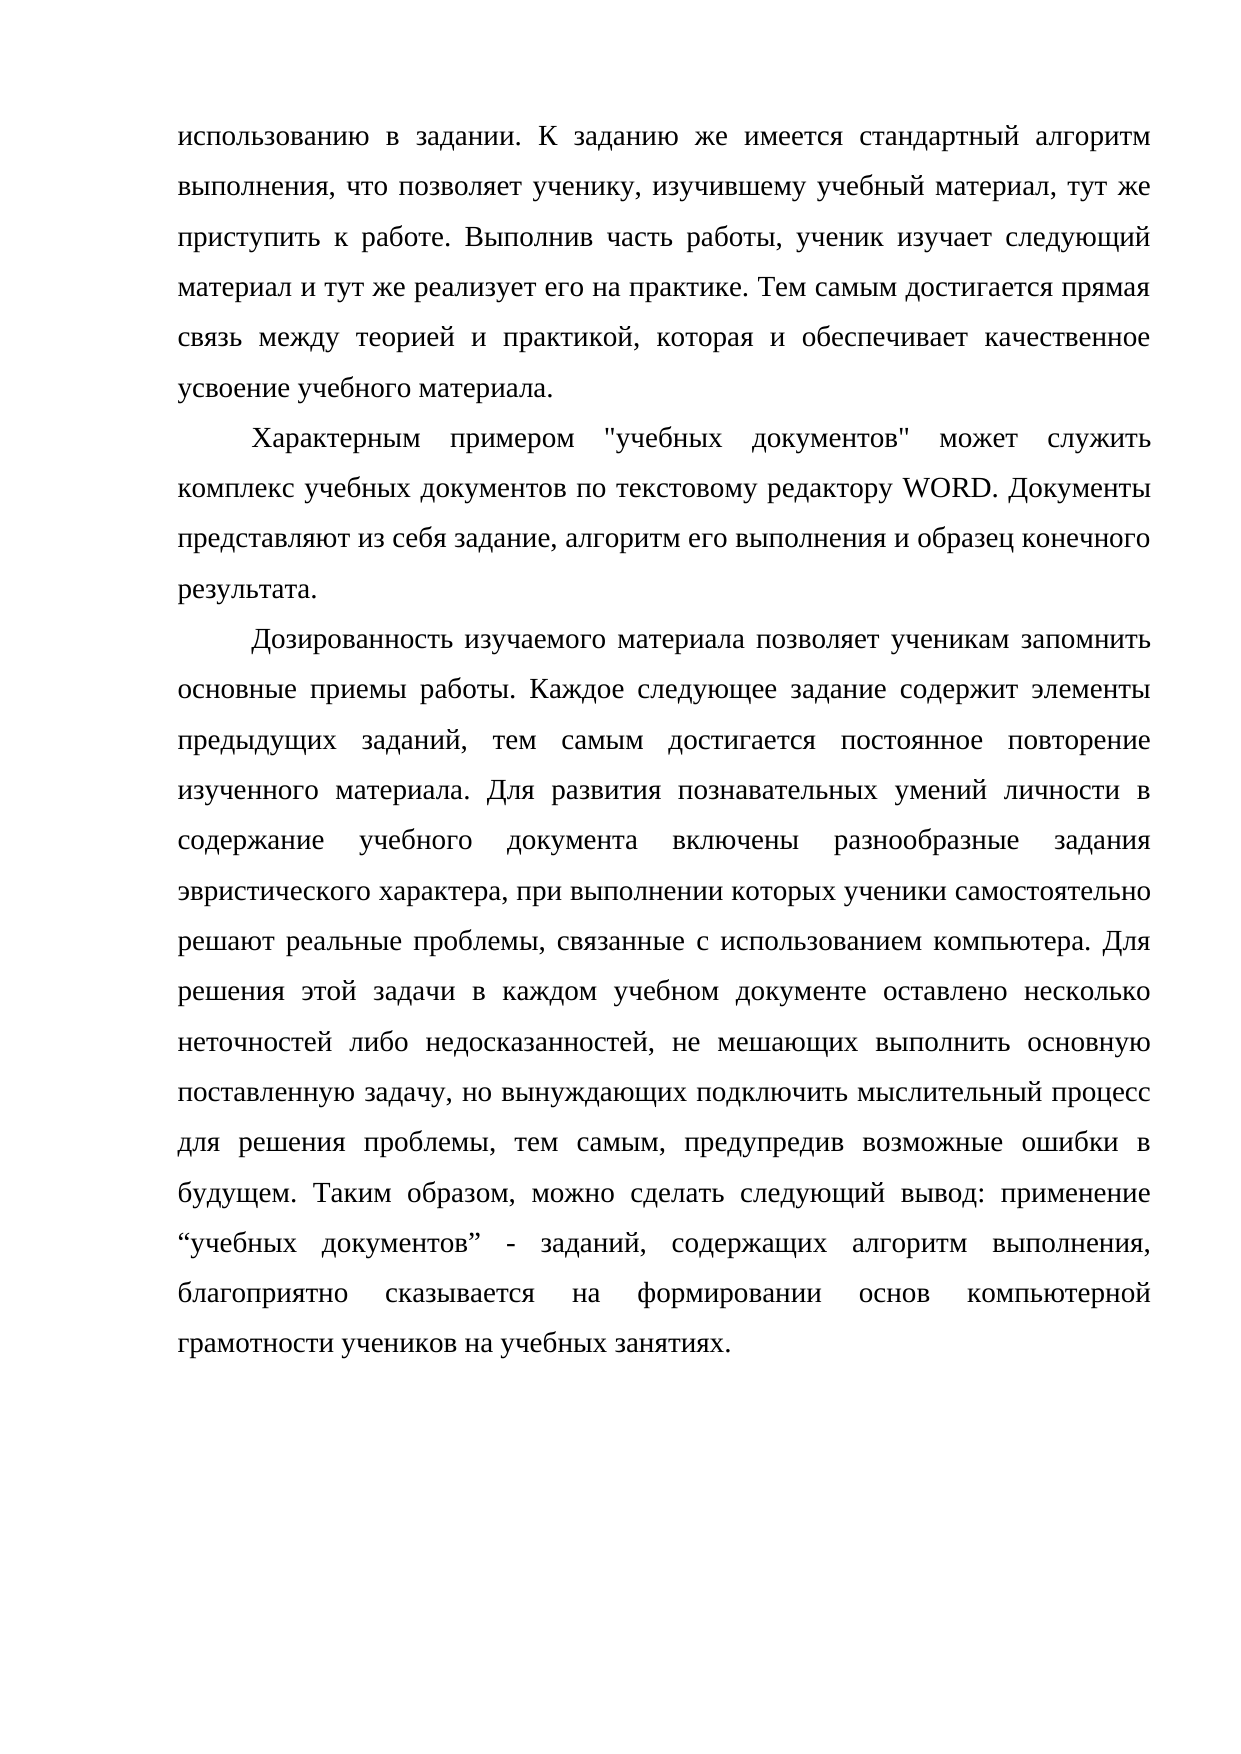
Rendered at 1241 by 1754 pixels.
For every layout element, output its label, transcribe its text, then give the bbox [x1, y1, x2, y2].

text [177, 118, 1152, 403]
text Характерным примером "учебных документов" может служить комплекс учебных документов по текстовому редактору WORD. Документы представляют из себя задание, алгоритм его выполнения и образец конечного результата. [177, 420, 1152, 604]
text Дозированность изучаемого материала позволяет ученикам запомнить основные приемы работы. Каждое следующее задание содержит элементы предыдущих заданий, тем самым достигается постоянное повторение изученного материала. Для развития познавательных умений личности в содержание учебного документа включены разнообразные задания эвристического характера, при выполнении которых ученики самостоятельно решают реальные проблемы, связанные с использованием компьютера. Для решения этой задачи в каждом учебном документе оставлено несколько неточностей либо недосказанностей, не мешающих выполнить основную поставленную задачу, но вынуждающих подключить мыслительный процесс для решения проблемы, тем самым, предупредив возможные ошибки в будущем. Таким образом, можно сделать следующий вывод: применение “учебных документов” - заданий, содержащих алгоритм выполнения, благоприятно сказывается на формировании основ компьютерной грамотности учеников на учебных занятиях. [177, 621, 1152, 1359]
